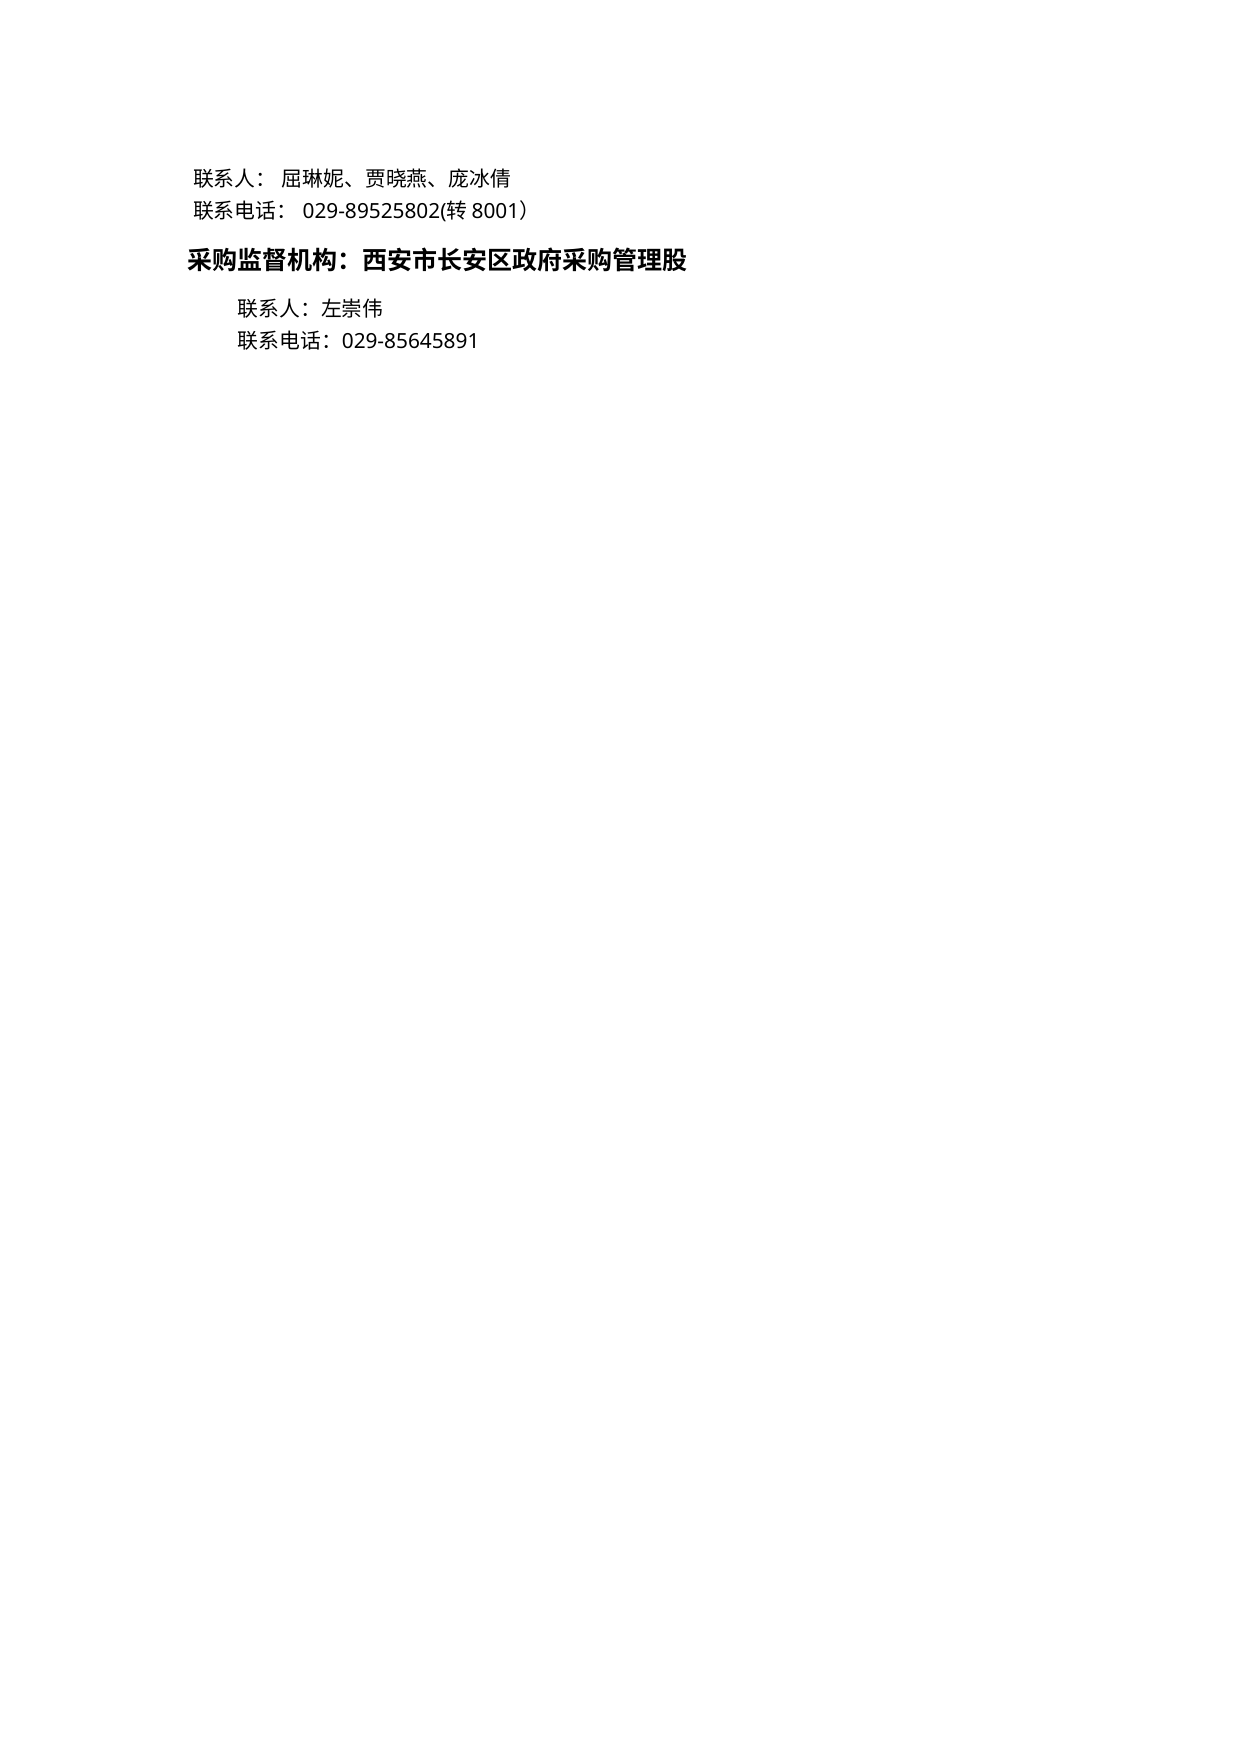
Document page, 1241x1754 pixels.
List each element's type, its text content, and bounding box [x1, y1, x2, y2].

text 联系电话：029-85645891 [187, 324, 1053, 357]
text 联系电话： 029-89525802(转8001） [187, 194, 1053, 227]
text 联系人：左崇伟 [187, 292, 1053, 324]
text 联系人： 屈琳妮、贾晓燕、庞冰倩 [187, 162, 1053, 194]
text 采购监督机构：西安市长安区政府采购管理股 [187, 227, 1053, 292]
